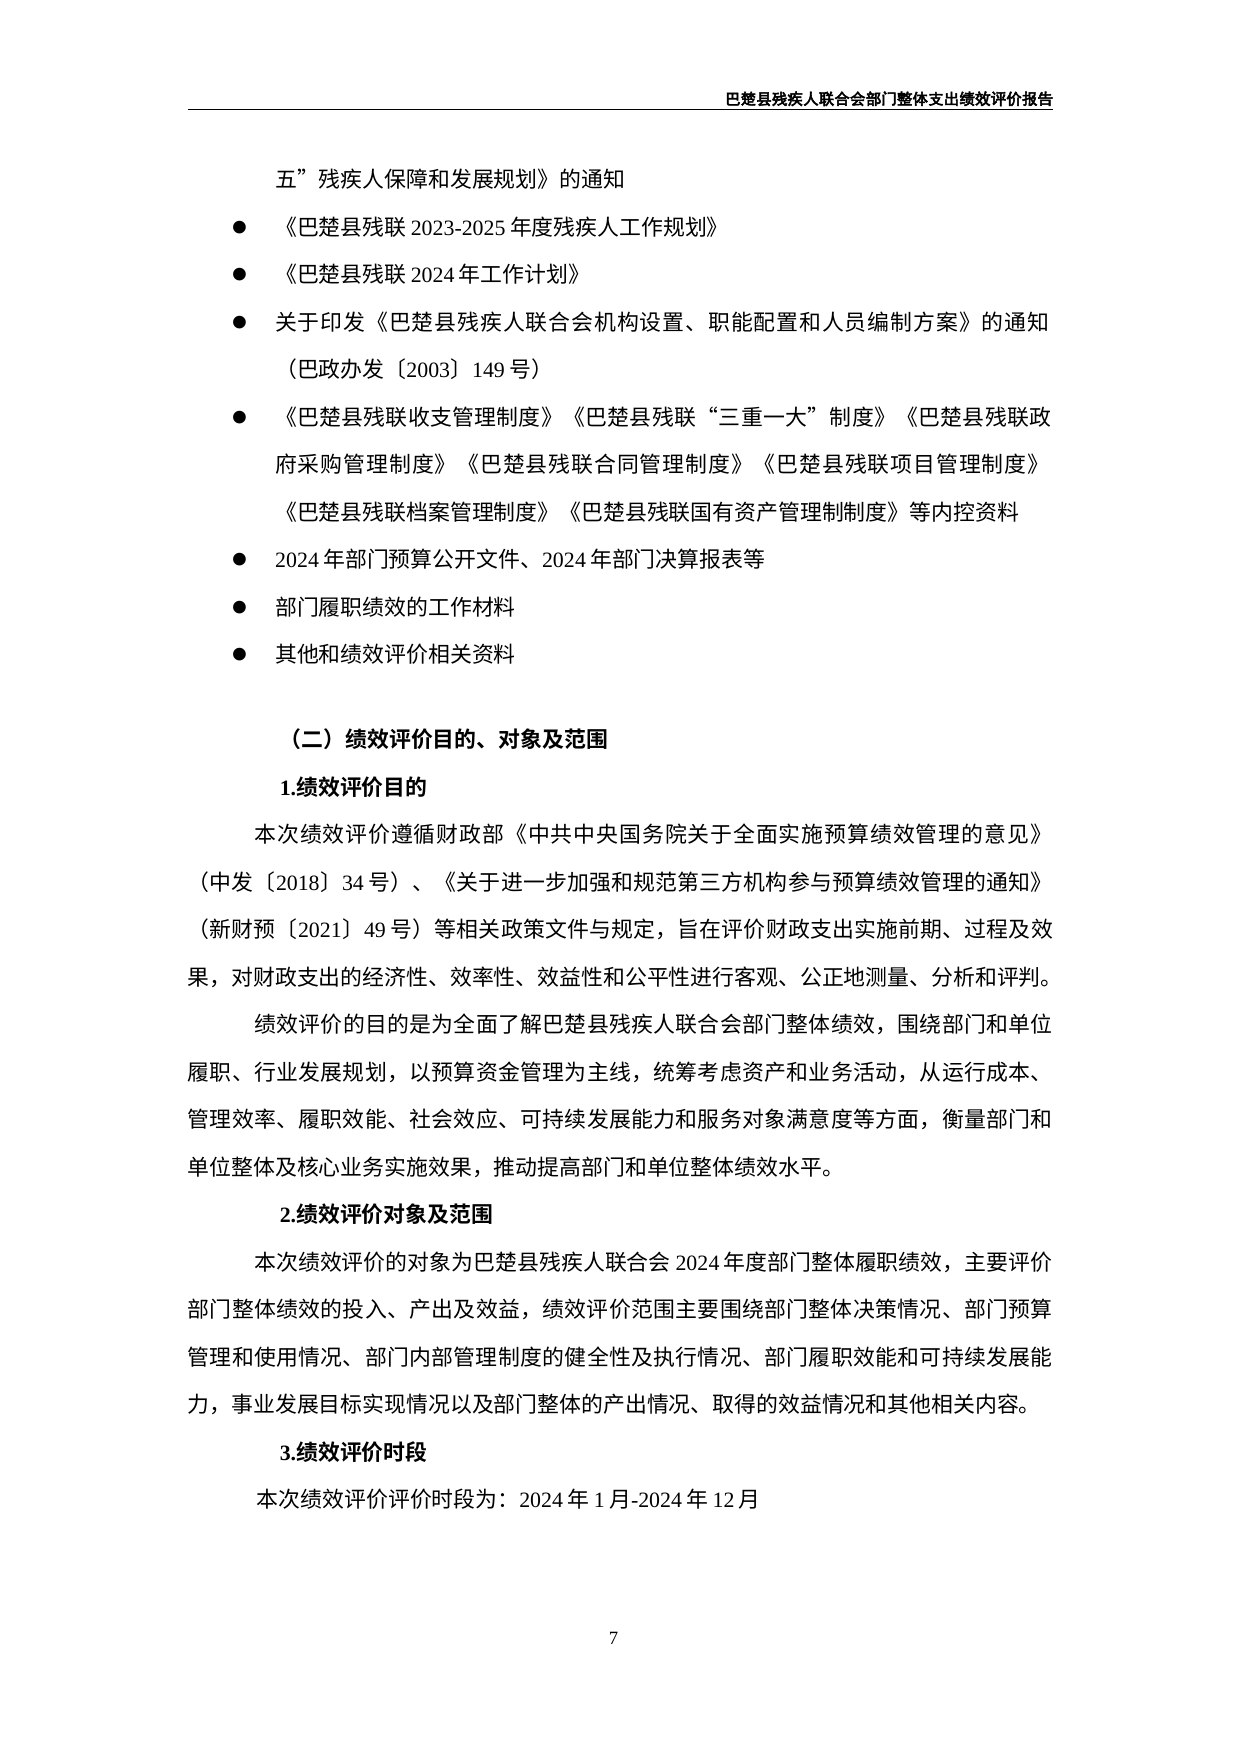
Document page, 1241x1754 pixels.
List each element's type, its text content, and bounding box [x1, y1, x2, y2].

subtitle （二）绩效评价目的、对象及范围 [187, 722, 1053, 754]
list 关于印发《巴楚县残疾人联合会机构设置、职能配置和人员编制方案》的通知（巴政办发〔2003〕149号） [231, 304, 1053, 384]
list 部门履职绩效的工作材料 [231, 589, 1053, 621]
text 本次绩效评价的对象为巴楚县残疾人联合会2024年度部门整体履职绩效，主要评价部门整体绩效的投入、产出及效益，绩效评价范围主要围绕部门整体决策情况、部门预算管理和使用情况、部门内部管理制度的健全性及执行情况、部门履职效能和可持续发展能力，事业发展目标实现情况以及部门整体的产出情况、取得的效益情况和其他相关内容。 [187, 1245, 1053, 1419]
text 绩效评价的目的是为全面了解巴楚县残疾人联合会部门整体绩效，围绕部门和单位履职、行业发展规划，以预算资金管理为主线，统筹考虑资产和业务活动，从运行成本、管理效率、履职效能、社会效应、可持续发展能力和服务对象满意度等方面，衡量部门和单位整体及核心业务实施效果，推动提高部门和单位整体绩效水平。 [187, 1007, 1053, 1181]
text 本次绩效评价遵循财政部《中共中央国务院关于全面实施预算绩效管理的意见》（中发〔2018〕34号）、《关于进一步加强和规范第三方机构参与预算绩效管理的通知》（新财预〔2021〕49号）等相关政策文件与规定，旨在评价财政支出实施前期、过程及效果，对财政支出的经济性、效率性、效益性和公平性进行客观、公正地测量、分析和评判。 [187, 817, 1053, 991]
list 《巴楚县残联2023-2025年度残疾人工作规划》 [231, 209, 1053, 241]
subtitle 1.绩效评价目的 [187, 770, 1053, 801]
list 《巴楚县残联收支管理制度》《巴楚县残联“三重一大”制度》《巴楚县残联政府采购管理制度》《巴楚县残联合同管理制度》《巴楚县残联项目管理制度》《巴楚县残联档案管理制度》《巴楚县残联国有资产管理制制度》等内控资料 [231, 399, 1053, 526]
subtitle 3.绩效评价时段 [187, 1435, 1053, 1466]
list 2024年部门预算公开文件、2024年部门决算报表等 [231, 542, 1053, 574]
list 其他和绩效评价相关资料 [231, 637, 1053, 669]
subtitle 2.绩效评价对象及范围 [187, 1197, 1053, 1229]
text 本次绩效评价评价时段为：2024年1月-2024年12月 [187, 1482, 1053, 1514]
list 《巴楚县残联2024年工作计划》 [231, 257, 1053, 289]
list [231, 162, 1053, 194]
